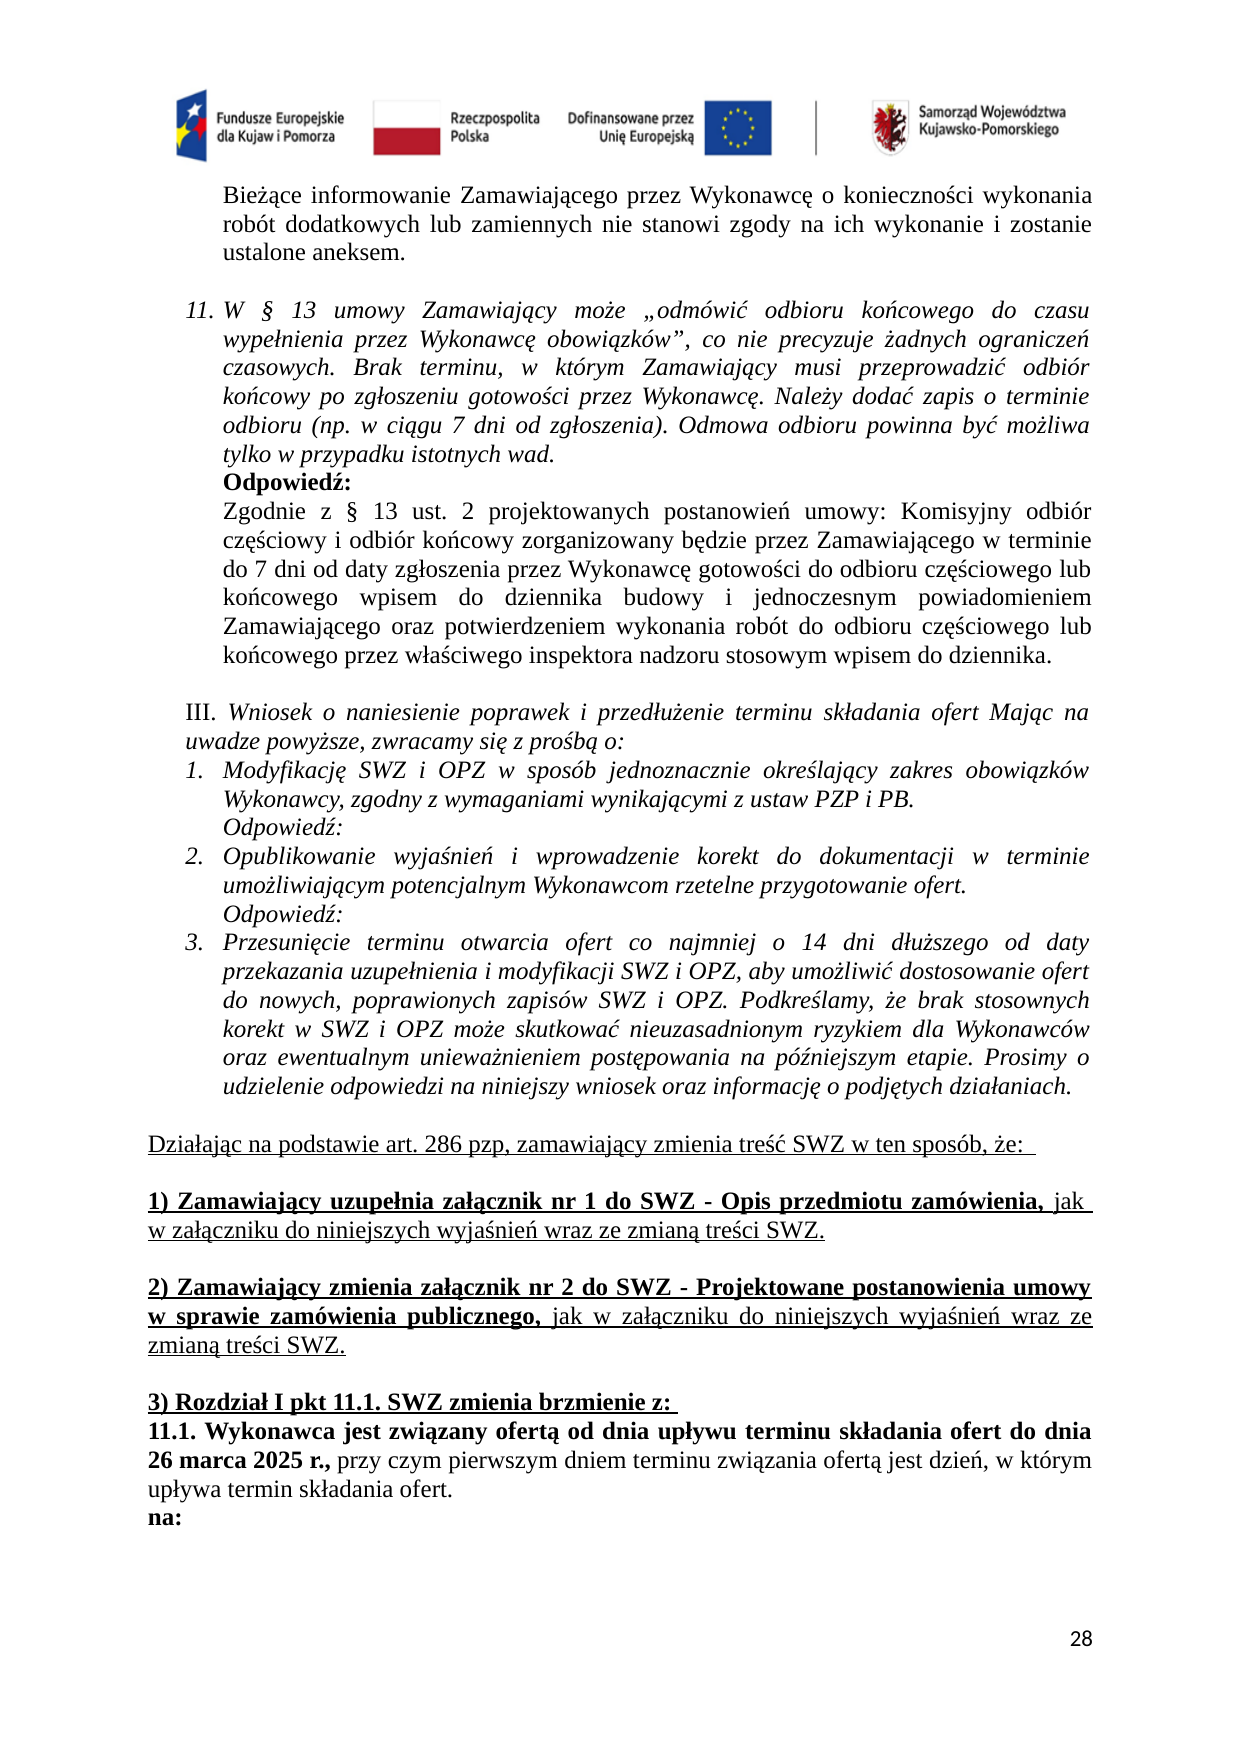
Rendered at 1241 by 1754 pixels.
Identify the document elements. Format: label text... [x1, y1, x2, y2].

text 3) Rozdział I pkt 11.1. SWZ zmienia brzmienie z: [148, 1387, 1093, 1416]
text 11.1. Wykonawca jest związany ofertą od dnia upływu terminu składania ofert do dnia 26 marca 2025 r., przy czym pierwszym dniem terminu związania ofertą jest dzień, w którym upływa termin składania ofert. [148, 1416, 1093, 1502]
list Odpowiedź: [223, 467, 1093, 496]
text Działając na podstawie art. 286 pzp, zamawiający zmienia treść SWZ w ten sposób, że: [148, 1129, 1093, 1157]
text 1) Zamawiający uzupełnia załącznik nr 1 do SWZ - Opis przedmiotu zamówienia, jak w załączniku do niniejszych wyjaśnień wraz ze zmianą treści SWZ. [148, 1213, 1093, 1244]
text 1) Zamawiający uzupełnia załącznik nr 1 do SWZ - Opis przedmiotu zamówienia, jak w załączniku do niniejszych wyjaśnień wraz ze zmianą treści SWZ. [148, 1186, 1093, 1211]
picture [147, 73, 1093, 180]
list Modyfikację SWZ i OPZ w sposób jednoznacznie określający zakres obowiązków Wykonawcy, zgodny z wymaganiami wynikającymi z ustaw PZP i PB. [185, 755, 1093, 812]
list Bieżące informowanie Zamawiającego przez Wykonawcę o konieczności wykonania robót dodatkowych lub zamiennych nie stanowi zgody na ich wykonanie i zostanie ustalone aneksem. [223, 180, 1093, 266]
list Opublikowanie wyjaśnień i wprowadzenie korekt do dokumentacji w terminie umożliwiającym potencjalnym Wykonawcom rzetelne przygotowanie ofert. [185, 841, 1093, 899]
text 2) Zamawiający zmienia załącznik nr 2 do SWZ - Projektowane postanowienia umowy w sprawie zamówienia publicznego, jak w załączniku do niniejszych wyjaśnień wraz ze zmianą treści SWZ. [148, 1272, 1093, 1326]
text na: [148, 1502, 1093, 1531]
list Odpowiedź: [223, 812, 1093, 841]
text 2) Zamawiający zmienia załącznik nr 2 do SWZ - Projektowane postanowienia umowy w sprawie zamówienia publicznego, jak w załączniku do niniejszych wyjaśnień wraz ze zmianą treści SWZ. [148, 1328, 1093, 1359]
list Odpowiedź: [223, 899, 1093, 927]
text III. Wniosek o naniesienie poprawek i przedłużenie terminu składania ofert Mając na uwadze powyższe, zwracamy się z prośbą o: [185, 697, 1093, 755]
list W § 13 umowy Zamawiający może „odmówić odbioru końcowego do czasu wypełnienia przez Wykonawcę obowiązków”, co nie precyzuje żadnych ograniczeń czasowych. Brak terminu, w którym Zamawiający musi przeprowadzić odbiór końcowy po zgłoszeniu gotowości przez Wykonawcę. Należy dodać zapis o terminie odbioru (np. w ciągu 7 dni od zgłoszenia). Odmowa odbioru powinna być możliwa tylko w przypadku istotnych wad. [185, 295, 1093, 467]
list Zgodnie z § 13 ust. 2 projektowanych postanowień umowy: Komisyjny odbiór częściowy i odbiór końcowy zorganizowany będzie przez Zamawiającego w terminie do 7 dni od daty zgłoszenia przez Wykonawcę gotowości do odbioru częściowego lub końcowego wpisem do dziennika budowy i jednoczesnym powiadomieniem Zamawiającego oraz potwierdzeniem wykonania robót do odbioru częściowego lub końcowego przez właściwego inspektora nadzoru stosowym wpisem do dziennika. [223, 496, 1093, 669]
list Przesunięcie terminu otwarcia ofert co najmniej o 14 dni dłuższego od daty przekazania uzupełnienia i modyfikacji SWZ i OPZ, aby umożliwić dostosowanie ofert do nowych, poprawionych zapisów SWZ i OPZ. Podkreślamy, że brak stosownych korekt w SWZ i OPZ może skutkować nieuzasadnionym ryzykiem dla Wykonawców oraz ewentualnym unieważnieniem postępowania na późniejszym etapie. Prosimy o udzielenie odpowiedzi na niniejszy wniosek oraz informację o podjętych działaniach. [185, 927, 1093, 1100]
